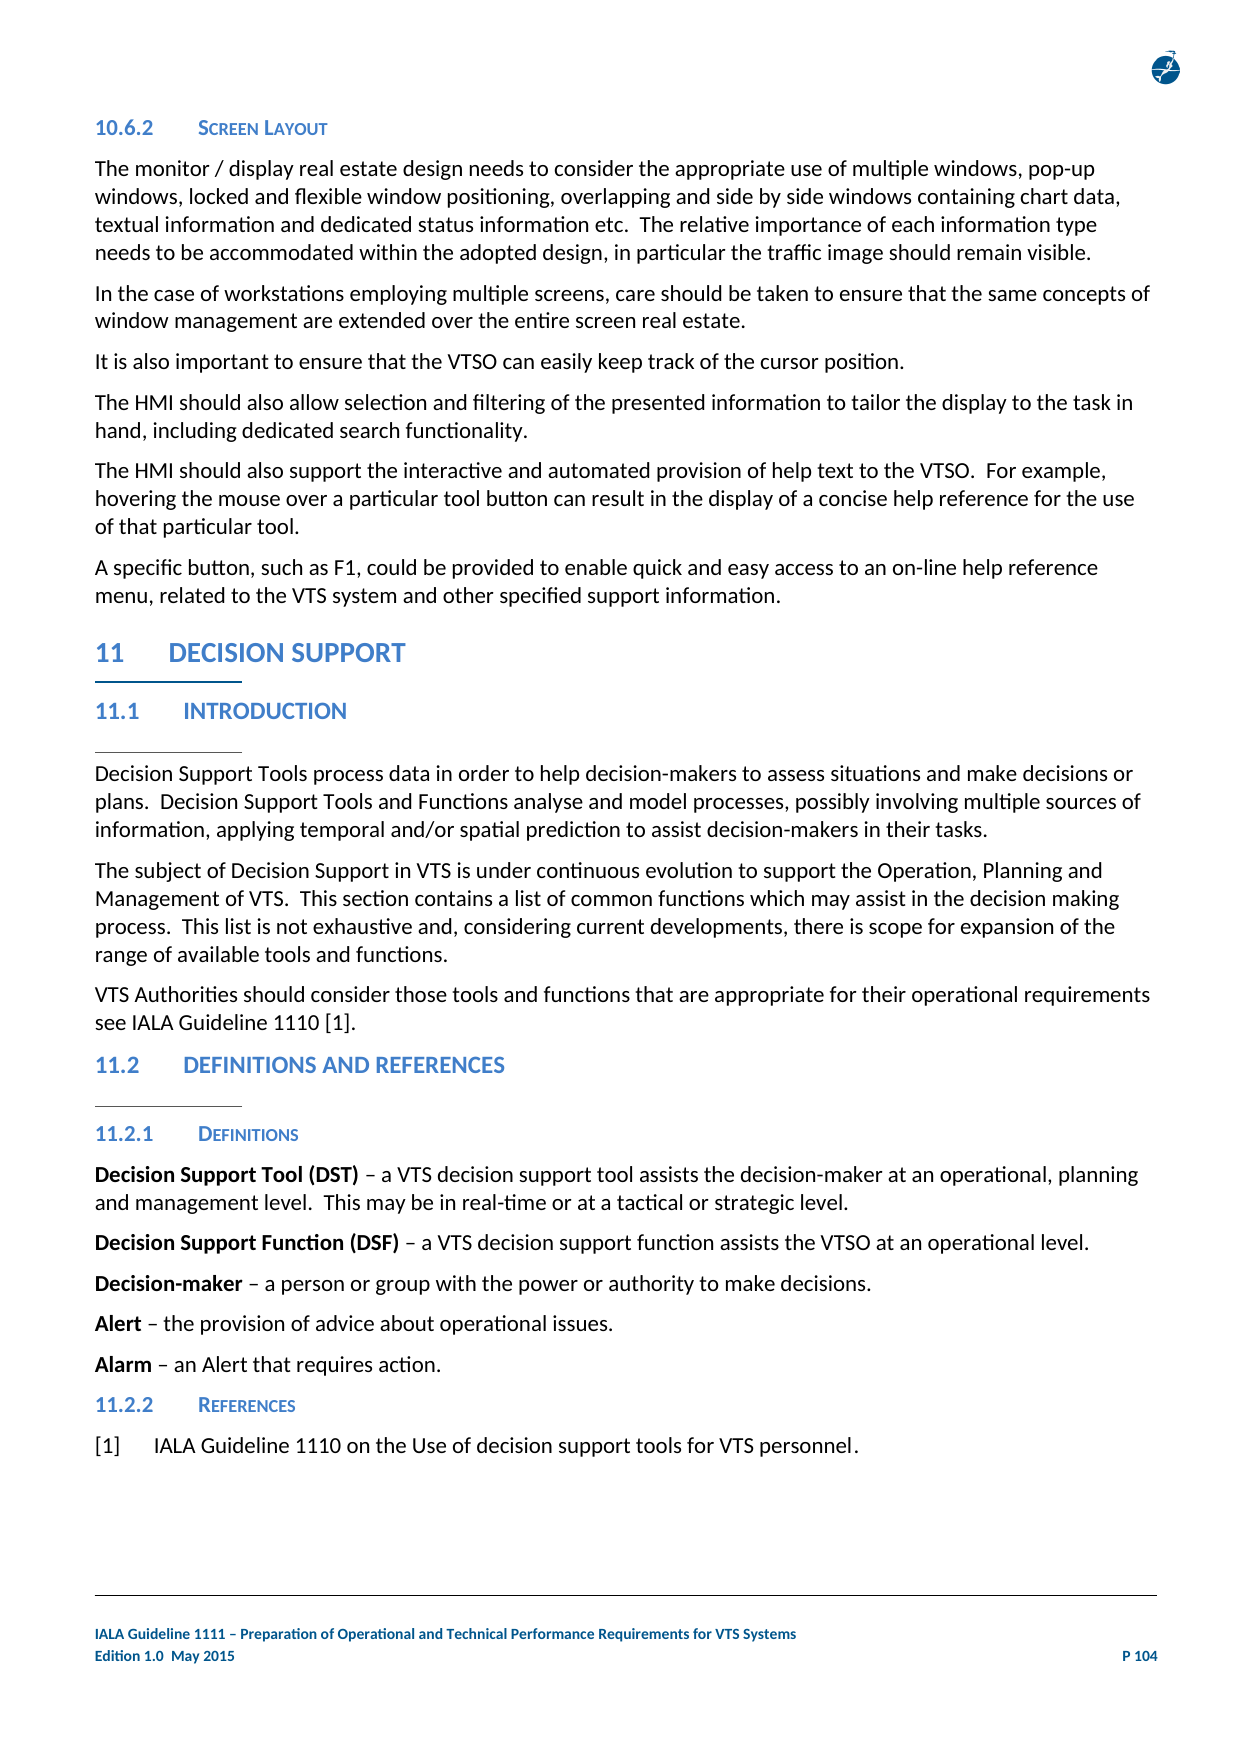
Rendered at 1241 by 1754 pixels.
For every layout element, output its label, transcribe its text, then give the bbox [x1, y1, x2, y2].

text The HMI should also allow selection and filtering of the presented information to tailor the display to the task in hand, including dedicated search functionality. [94, 388, 1157, 444]
text It is also important to ensure that the VTSO can easily keep track of the cursor position. [94, 347, 1157, 375]
text VTS Authorities should consider those tools and functions that are appropriate for their operational requirements see IALA Guideline 1110 [1]. [94, 981, 1157, 1037]
text Decision Support Tool (DST) – a VTS decision support tool assists the decision-maker at an operational, planning and management level. This may be in real-time or at a tactical or strategic level. [94, 1160, 1157, 1216]
subtitle References [94, 1390, 1157, 1418]
subtitle Introduction [94, 696, 1157, 726]
text In the case of workstations employing multiple screens, care should be taken to ensure that the same concepts of window management are extended over the entire screen real estate. [94, 279, 1157, 335]
subtitle Definitions and references [94, 1049, 1157, 1079]
text Alarm – an Alert that requires action. [94, 1350, 1157, 1378]
text Alert – the provision of advice about operational issues. [94, 1309, 1157, 1337]
subtitle Screen Layout [94, 113, 1157, 142]
text Decision-maker – a person or group with the power or authority to make decisions. [94, 1269, 1157, 1297]
text The subject of Decision Support in VTS is under continuous evolution to support the Operation, Planning and Management of VTS. This section contains a list of common functions which may assist in the decision making process. This list is not exhaustive and, considering current developments, there is scope for expansion of the range of available tools and functions. [94, 856, 1157, 968]
text The monitor / display real estate design needs to consider the appropriate use of multiple windows, pop-up windows, locked and flexible window positioning, overlapping and side by side windows containing chart data, textual information and dedicated status information etc. The relative importance of each information type needs to be accommodated within the adopted design, in particular the traffic image should remain visible. [94, 154, 1157, 266]
picture [1120, 0, 1239, 119]
text The HMI should also support the interactive and automated provision of help text to the VTSO. For example, hovering the mouse over a particular tool button can result in the display of a concise help reference for the use of that particular tool. [94, 456, 1157, 540]
subtitle Definitions [94, 1119, 1157, 1147]
text Decision Support Tools process data in order to help decision-makers to assess situations and make decisions or plans. Decision Support Tools and Functions analyse and model processes, possibly involving multiple sources of information, applying temporal and/or spatial prediction to assist decision-makers in their tasks. [94, 759, 1157, 843]
text Decision Support Function (DSF) – a VTS decision support function assists the VTSO at an operational level. [94, 1228, 1157, 1256]
list IALA Guideline 1110 on the Use of decision support tools for VTS personnel. [94, 1431, 1157, 1459]
text A specific button, such as F1, could be provided to enable quick and easy access to an on-line help reference menu, related to the VTS system and other specified support information. [94, 553, 1157, 609]
subtitle DECISION SUPPORT [94, 634, 1157, 669]
